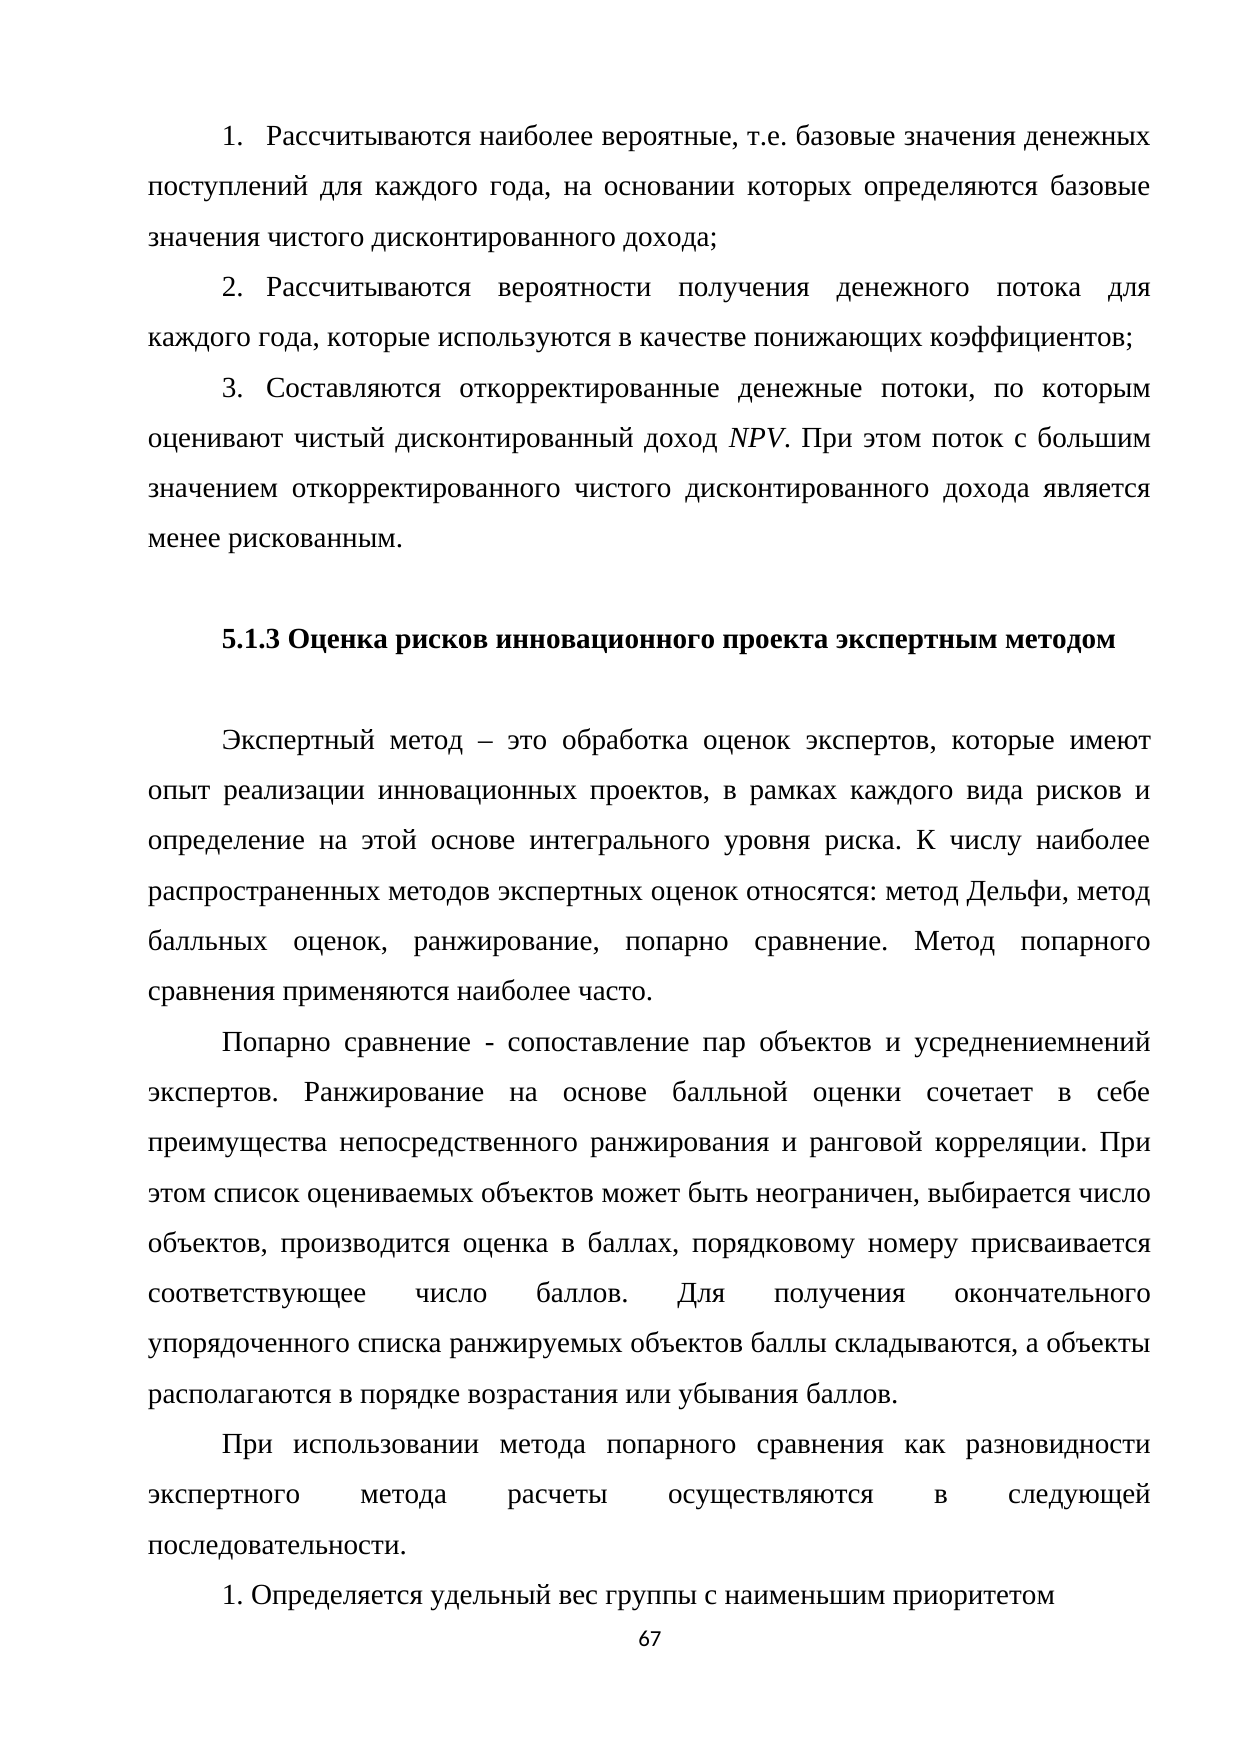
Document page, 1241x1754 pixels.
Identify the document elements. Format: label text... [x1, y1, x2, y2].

list Рассчитываются вероятности получения денежного потока для каждого года, которые используются в качестве понижающих коэффициентов; [148, 269, 1152, 353]
text При использовании метода попарного сравнения как разновидности экспертного метода расчеты осуществляются в следующей последовательности. [148, 1426, 1152, 1560]
text 5.1.3 Оценка рисков инновационного проекта экспертным методом [148, 621, 1152, 655]
text Попарно сравнение - сопоставление пар объектов и усреднениемнений экспертов. Ранжирование на основе балльной оценки сочетает в себе преимущества непосредственного ранжирования и ранговой корреляции. При этом список оцениваемых объектов может быть неограничен, выбирается число объектов, производится оценка в баллах, порядковому номеру присваивается соответствующее число баллов. Для получения окончательного упорядоченного списка ранжируемых объектов баллы складываются, а объекты располагаются в порядке возрастания или убывания баллов. [148, 1024, 1152, 1409]
text Экспертный метод – это обработка оценок экспертов, которые имеют опыт реализации инновационных проектов, в рамках каждого вида рисков и определение на этой основе интегрального уровня риска. К числу наиболее распространенных методов экспертных оценок относятся: метод Дельфи, метод балльных оценок, ранжирование, попарно сравнение. Метод попарного сравнения применяются наиболее часто. [148, 722, 1152, 1007]
list Рассчитываются наиболее вероятные, т.е. базовые значения денежных поступлений для каждого года, на основании которых определяются базовые значения чистого дисконтированного дохода; [148, 118, 1152, 252]
list Составляются откорректированные денежные потоки, по которым оценивают чистый дисконтированный доход NPV. При этом поток с большим значением откорректированного чистого дисконтированного дохода является менее рискованным. [148, 370, 1152, 554]
text 1. Определяется удельный вес группы с наименьшим приоритетом [148, 1577, 1152, 1611]
